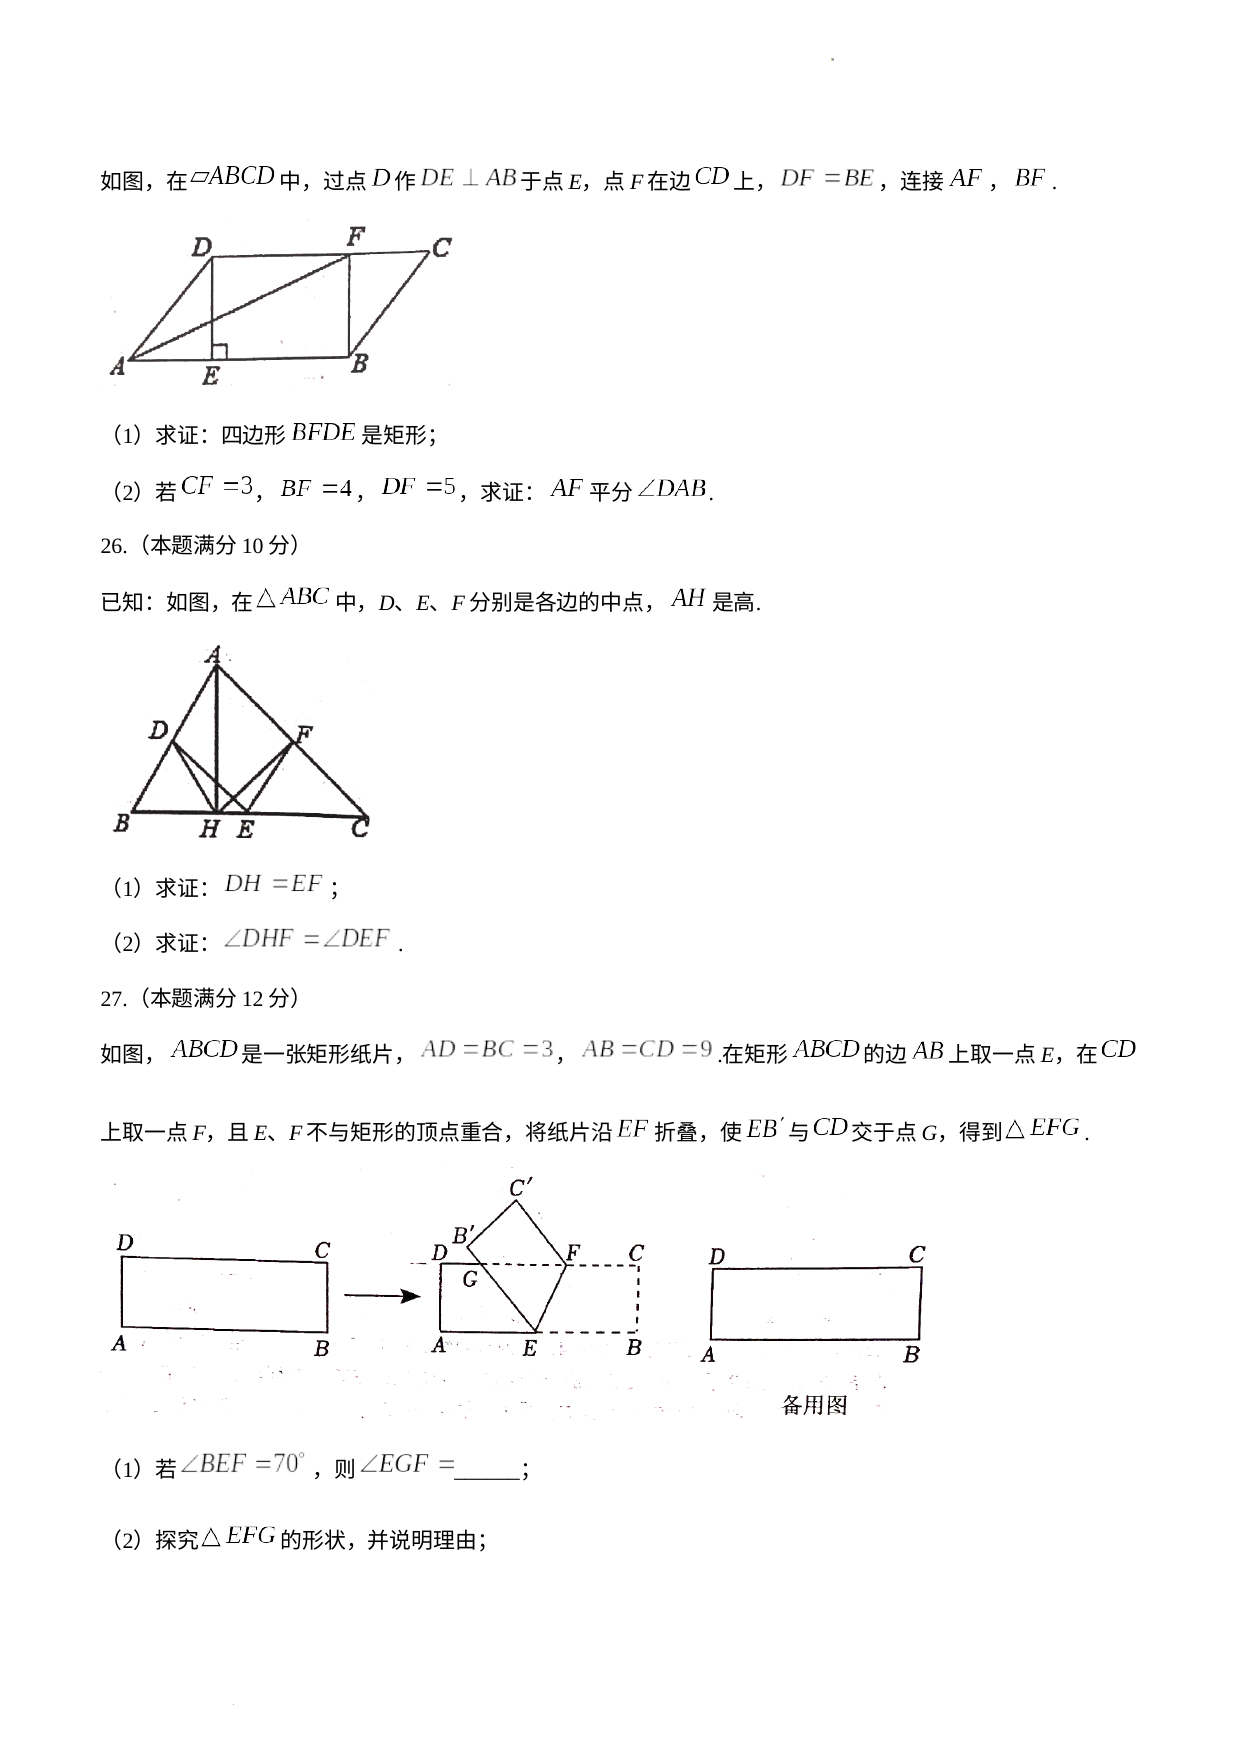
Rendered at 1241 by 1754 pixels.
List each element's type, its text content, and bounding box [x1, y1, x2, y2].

text 已知：如图，在中，D、E、F分别是各边的中点，是高. [100, 566, 1140, 631]
text 如图，是一张矩形纸片，，.在矩形的边上取一点E，在上取一点F，且E、F不与矩形的顶点重合，将纸片沿折叠，使与交于点G，得到. [100, 1019, 1140, 1162]
text 26.（本题满分10分） [100, 527, 1140, 560]
text （1）求证：； [100, 870, 1140, 903]
text （2）求证：. [100, 909, 1140, 974]
text （2）探究的形状，并说明理由； [100, 1504, 1140, 1569]
text （2）若，，，求证：平分. [100, 456, 1140, 521]
text （1）求证：四边形是矩形； [100, 417, 1140, 450]
text 27.（本题满分12分） [100, 980, 1140, 1013]
picture [100, 1167, 943, 1420]
text （1）若，则______； [100, 1433, 1140, 1498]
text 如图，在中，过点作于点E，点F在边上，，连接，. [100, 146, 1140, 211]
